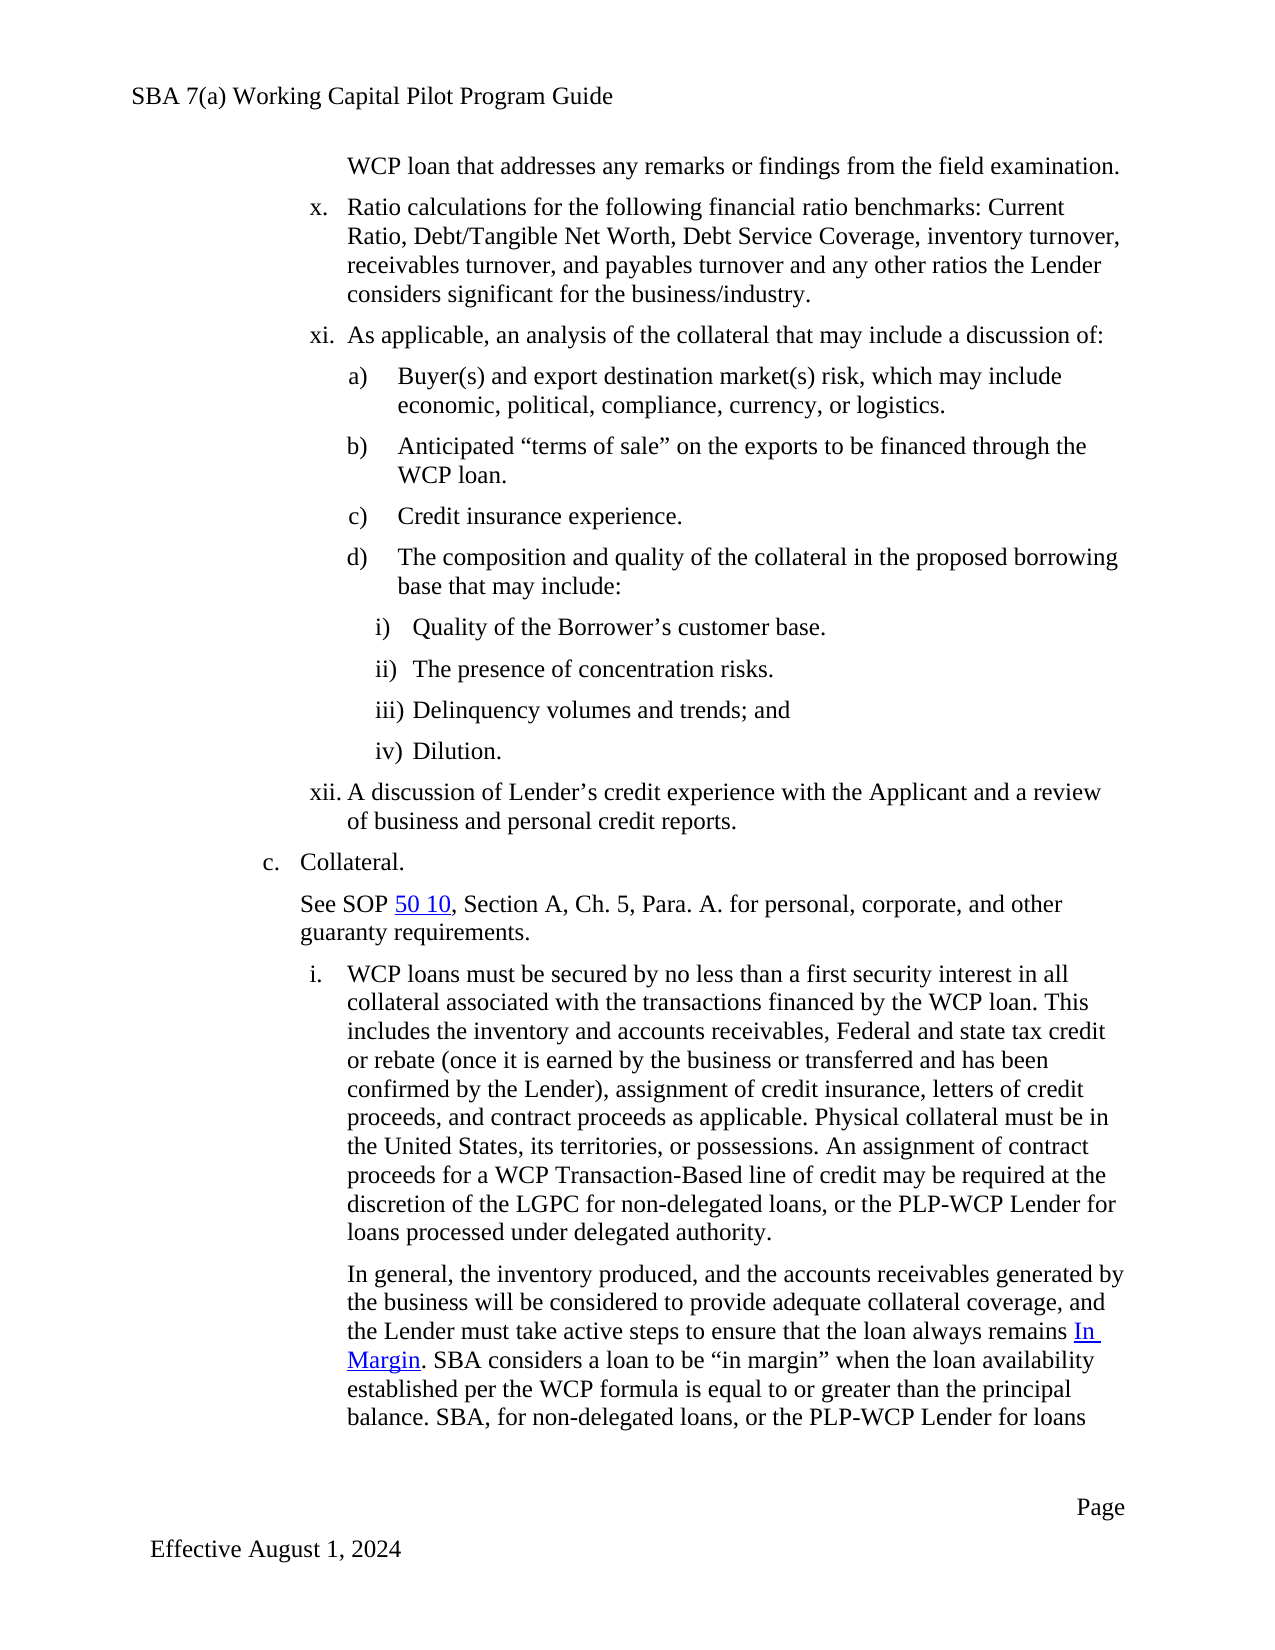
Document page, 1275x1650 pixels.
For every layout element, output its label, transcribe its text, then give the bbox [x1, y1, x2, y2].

list A discussion of Lender’s credit experience with the Applicant and a review of business and personal credit reports. [309, 777, 1125, 835]
list The presence of concentration risks. [375, 654, 1125, 682]
list Ratio calculations for the following financial ratio benchmarks: Current Ratio, Debt/Tangible Net Worth, Debt Service Coverage, inventory turnover, receivables turnover, and payables turnover and any other ratios the Lender considers significant for the business/industry. [309, 192, 1125, 307]
list As applicable, an analysis of the collateral that may include a discussion of: [309, 320, 1125, 349]
list Anticipated “terms of sale” on the exports to be financed through the WCP loan. [367, 431, 1125, 489]
list Dilution. [375, 736, 1125, 765]
list Quality of the Borrower’s customer base. [375, 612, 1125, 641]
list See SOP 50 10, Section A, Ch. 5, Para. A. for personal, corporate, and other guaranty requirements. [300, 889, 1125, 946]
list The composition and quality of the collateral in the proposed borrowing base that may include: [367, 542, 1125, 600]
list Delinquency volumes and trends; and [375, 695, 1125, 724]
list Credit insurance experience. [367, 501, 1125, 530]
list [347, 1259, 1125, 1431]
list WCP loans must be secured by no less than a first security interest in all collateral associated with the transactions financed by the WCP loan. This includes the inventory and accounts receivables, Federal and state tax credit or rebate (once it is earned by the business or transferred and has been confirmed by the Lender), assignment of credit insurance, letters of credit proceeds, and contract proceeds as applicable. Physical collateral must be in the United States, its territories, or possessions. An assignment of contract proceeds for a WCP Transaction-Based line of credit may be required at the discretion of the LGPC for non-delegated loans, or the PLP-WCP Lender for loans processed under delegated authority. [309, 959, 1125, 1246]
list Buyer(s) and export destination market(s) risk, which may include economic, political, compliance, currency, or logistics. [367, 361, 1125, 419]
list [309, 151, 1125, 180]
list Collateral. [262, 847, 1125, 876]
